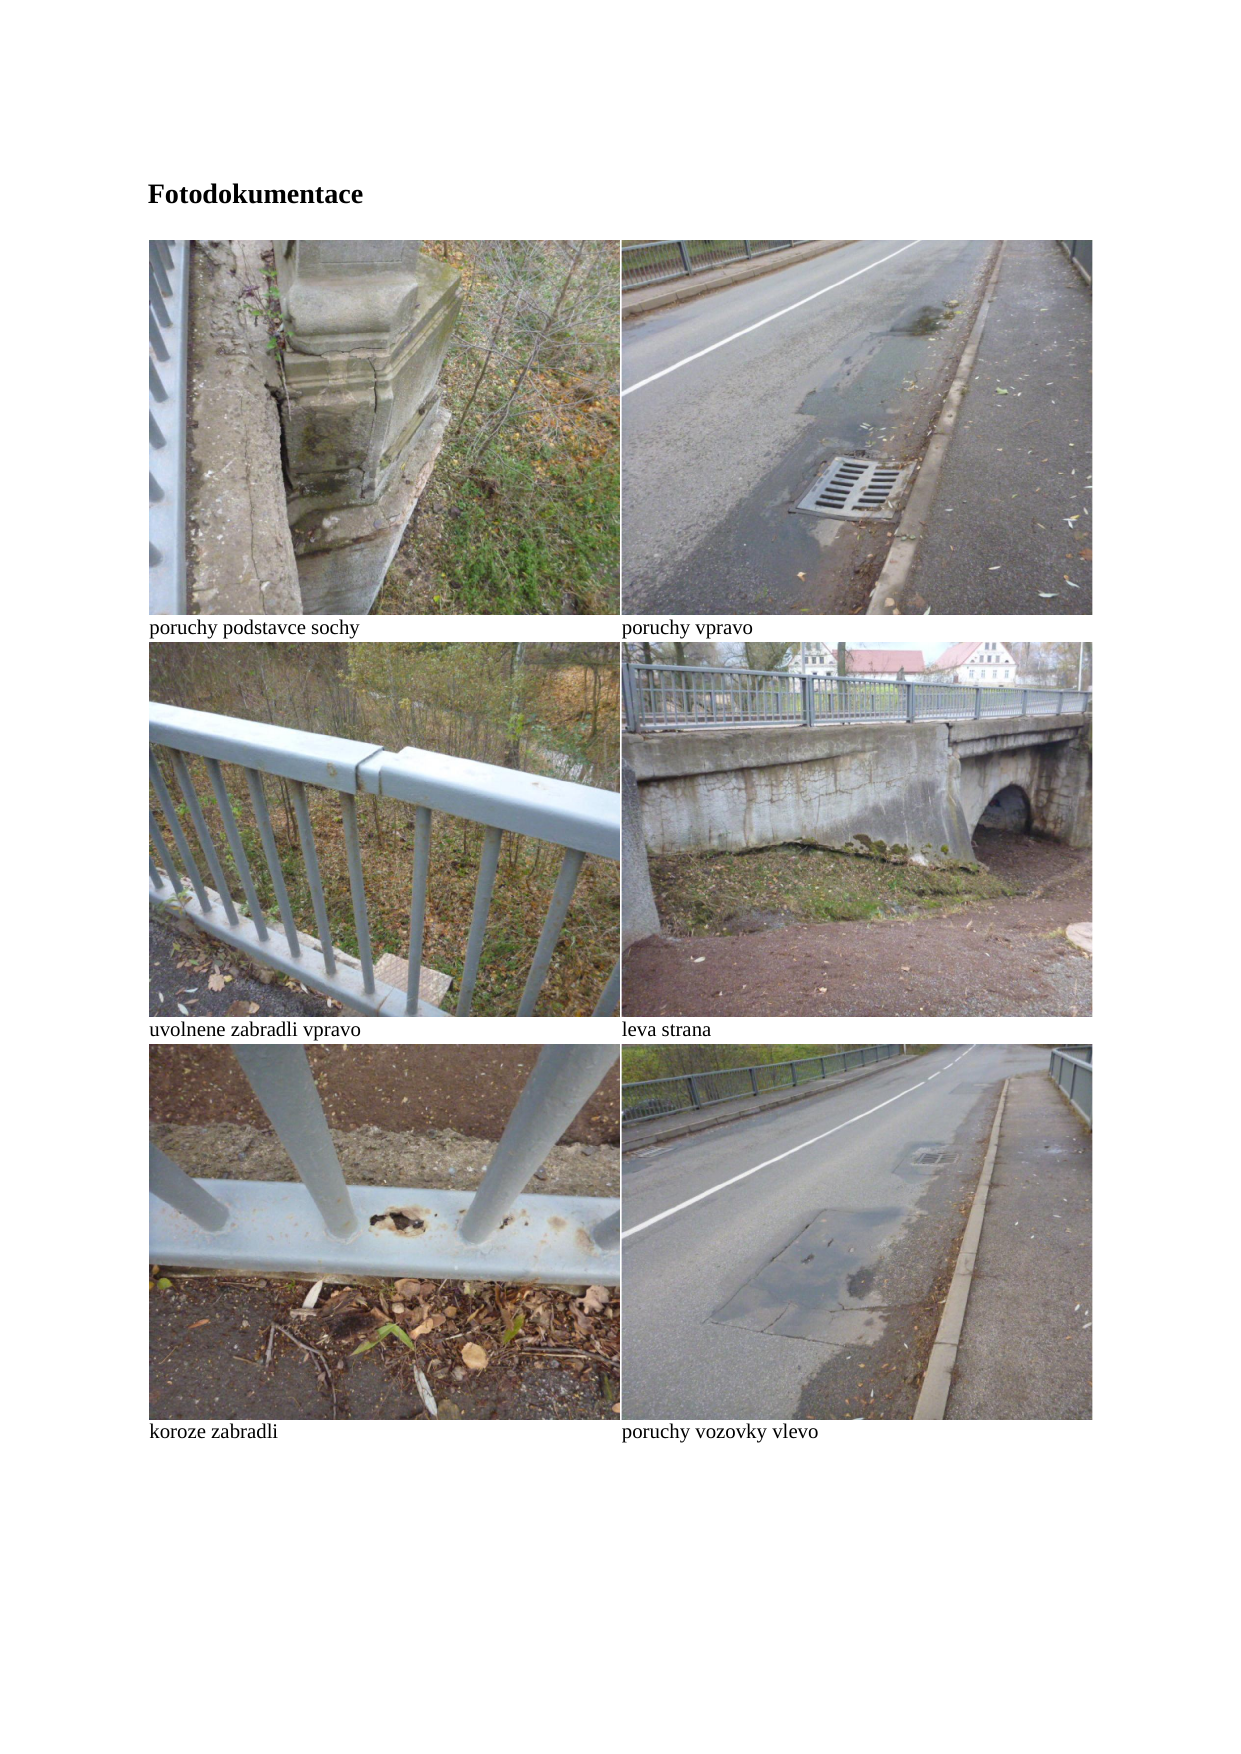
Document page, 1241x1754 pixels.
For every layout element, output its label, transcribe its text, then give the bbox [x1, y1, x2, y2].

table_cell uvolnene zabradli vpravo [148, 641, 620, 1043]
table_cell leva strana [620, 641, 1093, 1043]
picture [149, 240, 620, 615]
table_cell poruchy vozovky vlevo [620, 1043, 1093, 1445]
picture [149, 642, 620, 1017]
picture [149, 1044, 620, 1420]
picture [621, 642, 1093, 1017]
picture [621, 240, 1093, 615]
table_header poruchy podstavce sochy [148, 238, 620, 641]
table_header poruchy vpravo [620, 238, 1093, 641]
table_cell koroze zabradli [148, 1043, 620, 1445]
text Fotodokumentace [148, 177, 1093, 209]
picture [621, 1044, 1093, 1420]
